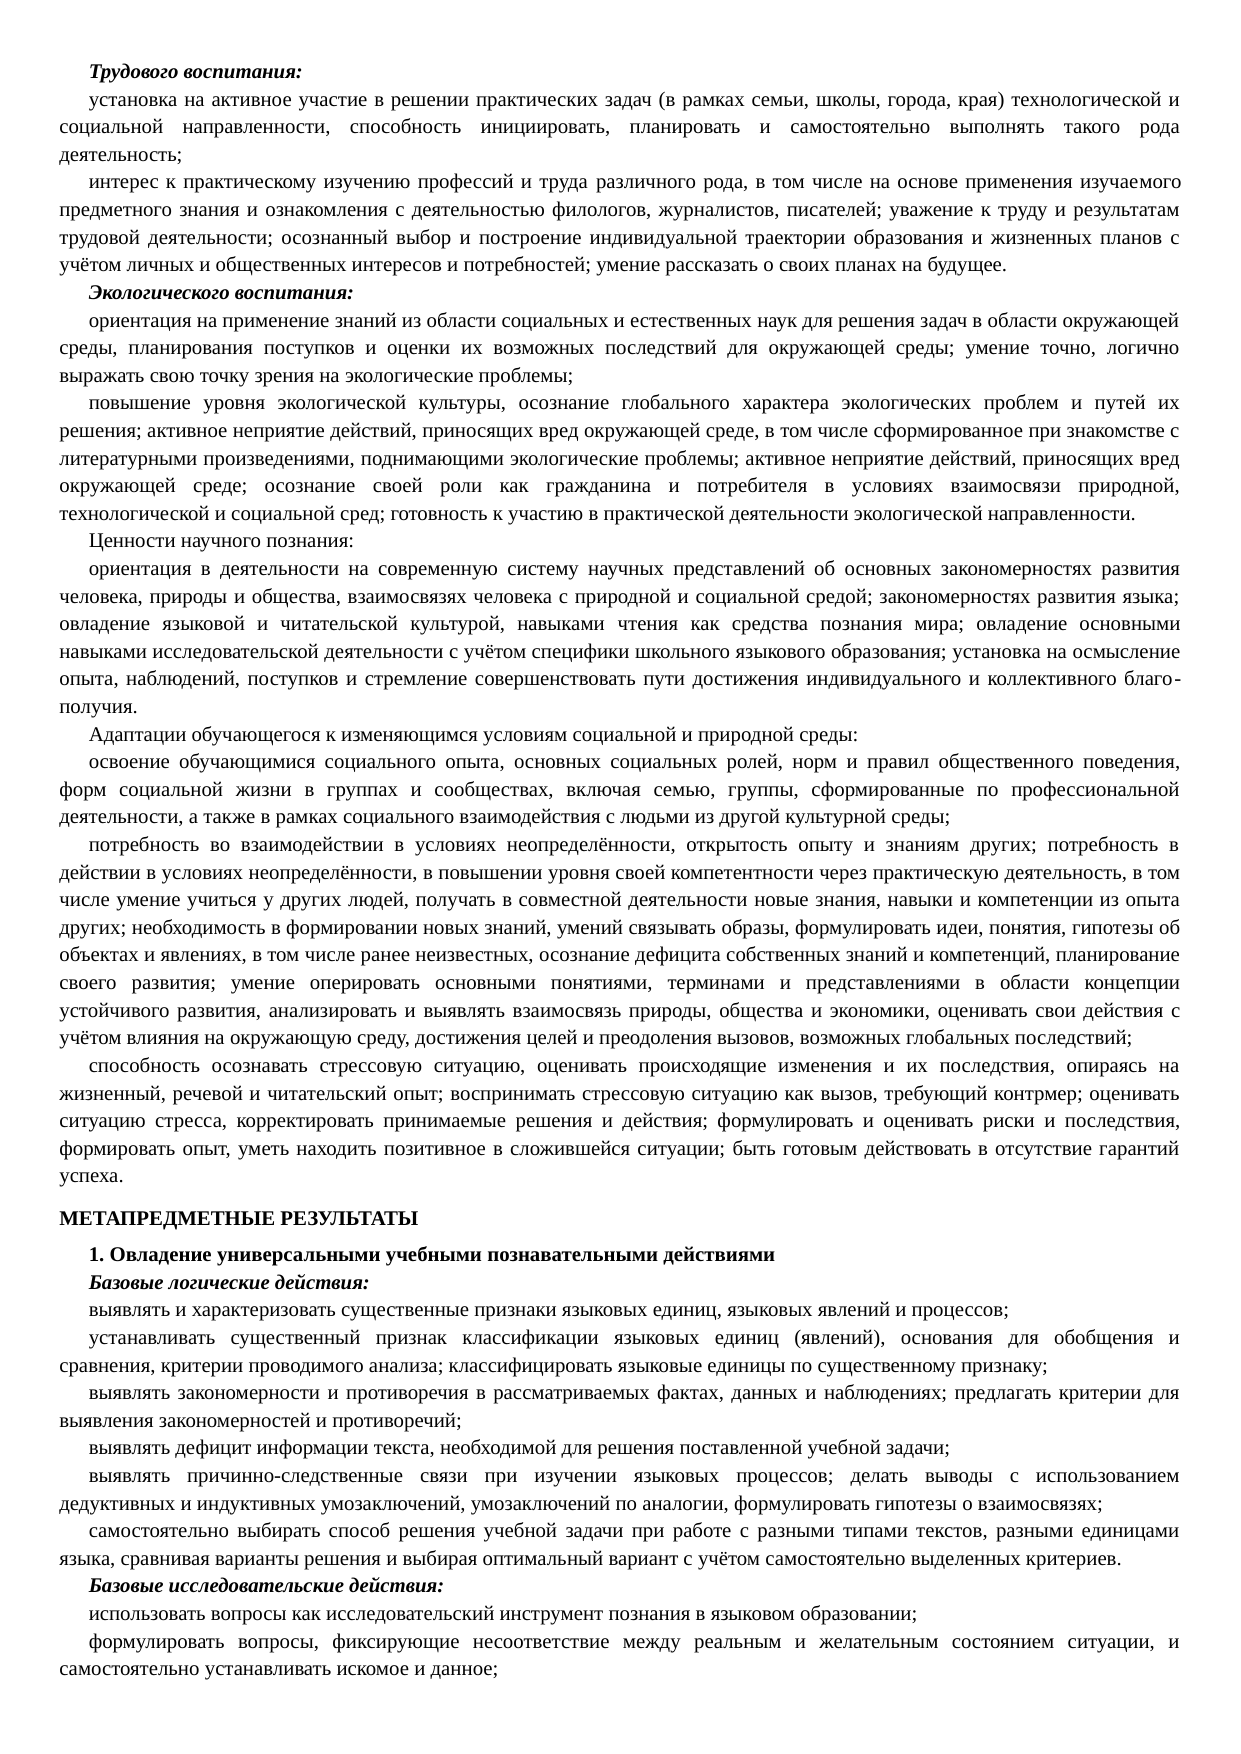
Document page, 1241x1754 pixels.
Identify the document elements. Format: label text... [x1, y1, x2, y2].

text Базовые логические действия: [59, 1270, 1181, 1294]
text освоение обучающимися социального опыта, основных социальных ролей, норм и правил общественного поведения, форм социальной жизни в группах и сообществах, включая семью, группы, сформированные по профессиональной деятельности, а также в рамках социального взаимодействия с людьми из другой культурной среды; [59, 749, 1181, 828]
text Базовые исследовательские действия: [59, 1573, 1181, 1597]
text выявлять дефицит информации текста, необходимой для решения поставленной учебной задачи; [59, 1435, 1181, 1459]
text самостоятельно выбирать способ решения учебной задачи при работе с разными типами текстов, разными единицами языка, сравнивая варианты решения и выбирая оптимальный вариант с учётом самостоятельно выделенных критериев. [59, 1518, 1181, 1570]
text формулировать вопросы, фиксирующие несоответствие между реальным и желательным состоянием ситуации, и самостоятельно устанавливать искомое и данное; [59, 1628, 1181, 1680]
text Ценности научного познания: [59, 528, 1181, 552]
text ориентация на применение знаний из области социальных и естественных наук для решения задач в области окружающей среды, планирования поступков и оценки их возможных последствий для окружающей среды; умение точно, логично выражать свою точку зрения на экологические проблемы; [59, 307, 1181, 387]
text выявлять причинно-следственные связи при изучении языковых процессов; делать выводы с использованием дедуктивных и индуктивных умозаключений, умозаключений по аналогии, формулировать гипотезы о взаимосвязях; [59, 1463, 1181, 1514]
text выявлять и характеризовать существенные признаки языковых единиц, языковых явлений и процессов; [59, 1297, 1181, 1321]
text интерес к практическому изучению профессий и труда различного рода, в том числе на основе применения изучаемого предметного знания и ознакомления с деятельностью филологов, журналистов, писателей; уважение к труду и результатам трудовой деятельности; осознанный выбор и построение индивидуальной траектории образования и жизненных планов с учётом личных и общественных интересов и потребностей; умение рассказать о своих планах на будущее. [59, 169, 1181, 276]
text Экологического воспитания: [59, 280, 1181, 304]
text выявлять закономерности и противоречия в рассматриваемых фактах, данных и наблюдениях; предлагать критерии для выявления закономерностей и противоречий; [59, 1380, 1181, 1432]
text ориентация в деятельности на современную систему научных представлений об основных закономерностях развития человека, природы и общества, взаимосвязях человека с природной и социальной средой; закономерностях развития языка; овладение языковой и читательской культурой, навыками чтения как средства познания мира; овладение основными навыками исследовательской деятельности с учётом специфики школьного языкового образования; установка на осмысление опыта, наблюдений, поступков и стремление совершенствовать пути достижения индивидуального и коллективного благополучия. [59, 556, 1181, 718]
text установка на активное участие в решении практических задач (в рамках семьи, школы, города, края) технологической и социальной направленности, способность инициировать, планировать и самостоятельно выполнять такого рода деятельность; [59, 87, 1181, 166]
text использовать вопросы как исследовательский инструмент познания в языковом образовании; [59, 1601, 1181, 1625]
text Трудового воспитания: [59, 59, 1181, 83]
subtitle МЕТАПРЕДМЕТНЫЕ РЕЗУЛЬТАТЫ [59, 1206, 1181, 1230]
text повышение уровня экологической культуры, осознание глобального характера экологических проблем и путей их решения; активное неприятие действий, приносящих вред окружающей среде, в том числе сформированное при знакомстве с литературными произведениями, поднимающими экологические проблемы; активное неприятие действий, приносящих вред окружающей среде; осознание своей роли как гражданина и потребителя в условиях взаимосвязи природной, технологической и социальной сред; готовность к участию в практической деятельности экологической направленности. [59, 390, 1181, 525]
text Адаптации обучающегося к изменяющимся условиям социальной и природной среды: [59, 722, 1181, 746]
text потребность во взаимодействии в условиях неопределённости, открытость опыту и знаниям других; потребность в действии в условиях неопределённости, в повышении уровня своей компетентности через практическую деятельность, в том числе умение учиться у других людей, получать в совместной деятельности новые знания, навыки и компетенции из опыта других; необходимость в формировании новых знаний, умений связывать образы, формулировать идеи, понятия, гипотезы об объектах и явлениях, в том числе ранее неизвестных, осознание дефицита собственных знаний и компетенций, планирование своего развития; умение оперировать основными понятиями, терминами и представлениями в области концепции устойчивого развития, анализировать и выявлять взаимосвязь природы, общества и экономики, оценивать свои действия с учётом влияния на окружающую среду, достижения целей и преодоления вызовов, возможных глобальных последствий; [59, 832, 1181, 1049]
text 1. Овладение универсальными учебными познавательными действиями [59, 1242, 1181, 1266]
text устанавливать существенный признак классификации языковых единиц (явлений), основания для обобщения и сравнения, критерии проводимого анализа; классифицировать языковые единицы по существенному признаку; [59, 1325, 1181, 1377]
text способность осознавать стрессовую ситуацию, оценивать происходящие изменения и их последствия, опираясь на жизненный, речевой и читательский опыт; воспринимать стрессовую ситуацию как вызов, требующий контрмер; оценивать ситуацию стресса, корректировать принимаемые решения и действия; формулировать и оценивать риски и последствия, формировать опыт, уметь находить позитивное в сложившейся ситуации; быть готовым действовать в отсутствие гарантий успеха. [59, 1053, 1181, 1187]
